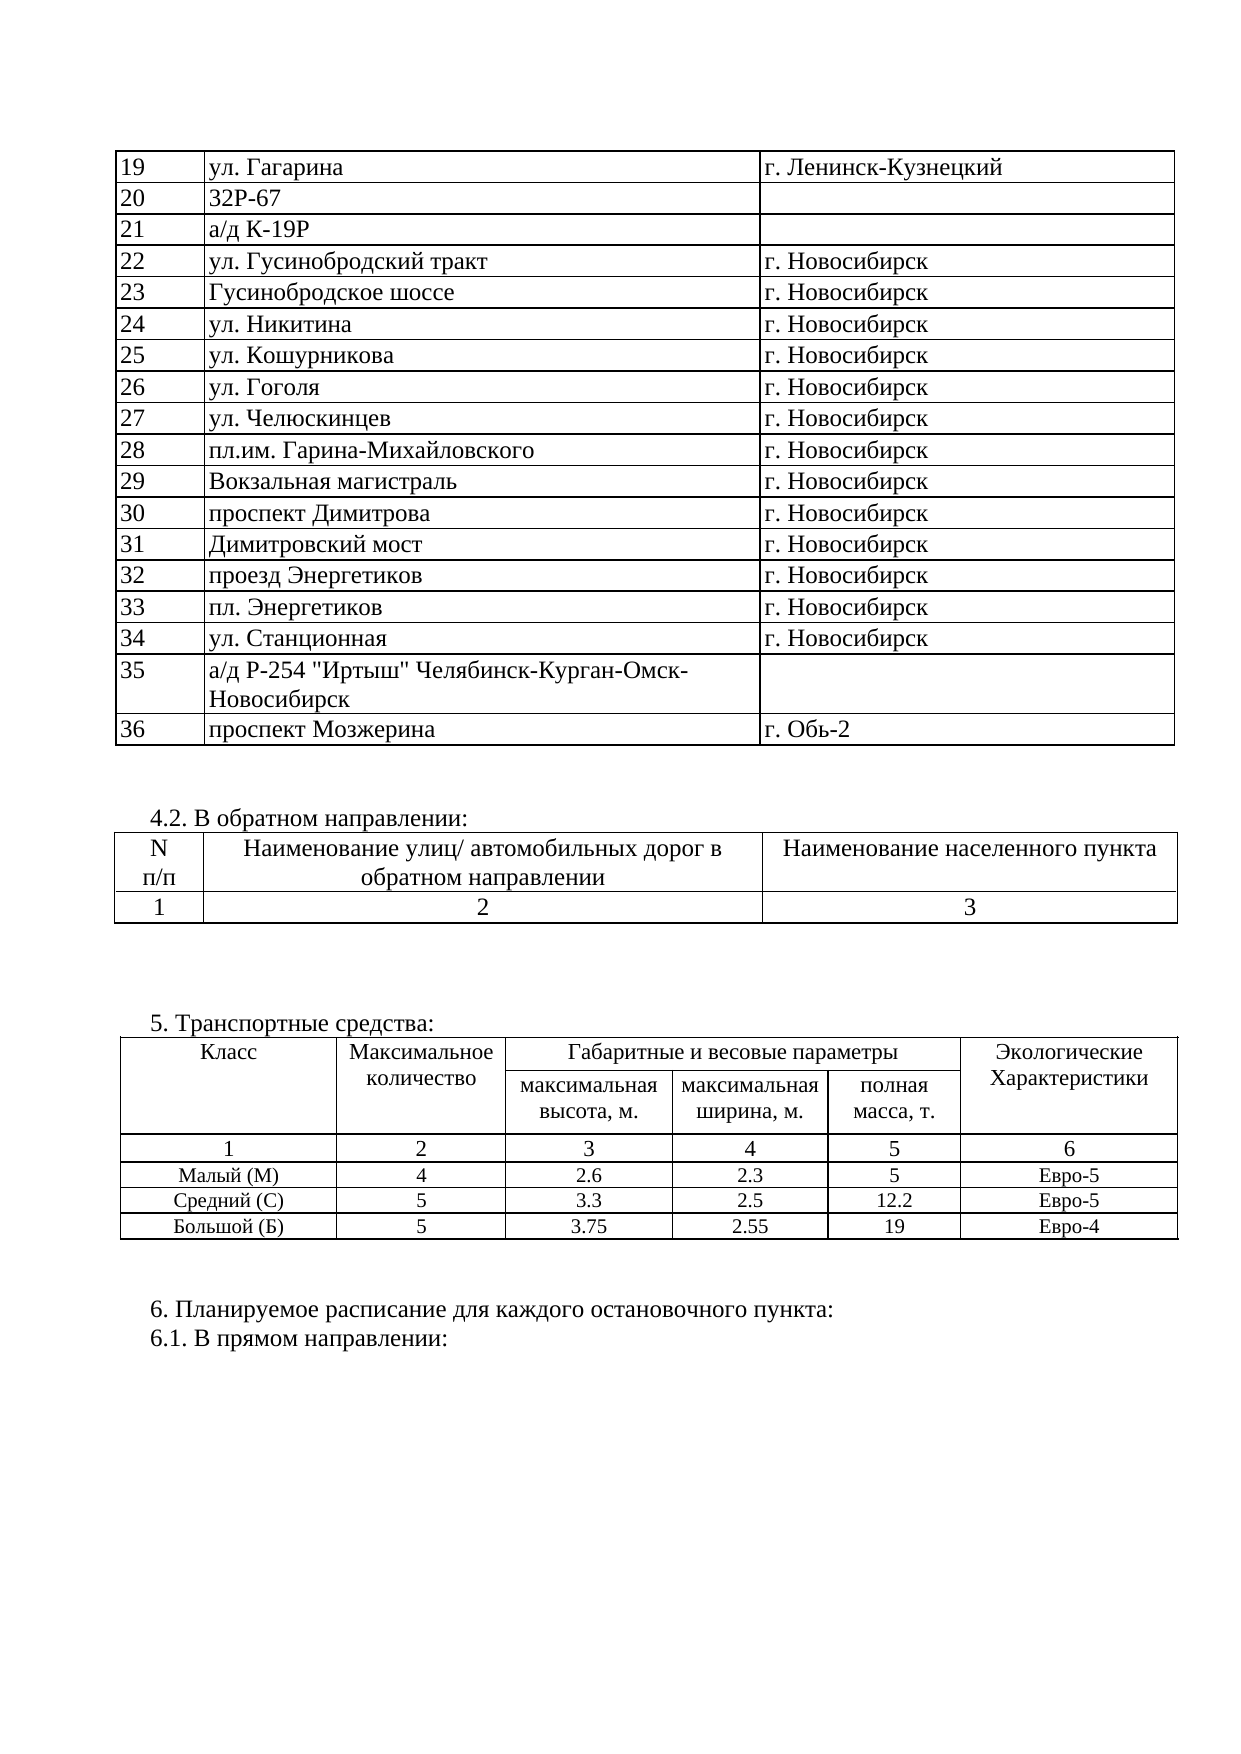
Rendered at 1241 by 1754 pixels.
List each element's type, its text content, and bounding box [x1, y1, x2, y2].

table_cell ул. Гагарина [205, 152, 759, 181]
table_cell г. Новосибирск [761, 466, 1174, 496]
table_cell 4 [337, 1163, 505, 1187]
text 4.2. В обратном направлении: [150, 803, 1090, 832]
table_cell ул. Челюскинцев [205, 403, 759, 433]
table_cell Малый (М) [121, 1163, 336, 1187]
text 5. Транспортные средства: [150, 1008, 1090, 1036]
table_header Габаритные и весовые параметры [506, 1038, 960, 1070]
table_cell 2.5 [673, 1188, 827, 1212]
table_cell 27 [117, 403, 204, 433]
table_cell 32Р-67 [205, 183, 759, 213]
table_cell ул. Станционная [205, 623, 759, 653]
table_cell 2.55 [673, 1214, 827, 1238]
table_cell а/д К-19Р [205, 215, 759, 244]
table_cell ул. Гоголя [205, 372, 759, 402]
table_cell 35 [117, 655, 204, 712]
table_cell 26 [117, 372, 204, 402]
table_cell 12.2 [829, 1188, 960, 1212]
table_cell 2 [337, 1135, 505, 1161]
table_cell 3 [763, 891, 1177, 922]
table_cell г. Новосибирск [761, 592, 1174, 622]
table_cell 3 [506, 1135, 672, 1161]
table_cell Евро-4 [961, 1214, 1177, 1238]
table_cell проспект Мозжерина [205, 714, 759, 744]
table_header Максимальное количество [337, 1038, 505, 1133]
table_cell Гусинобродское шоссе [205, 277, 759, 307]
table_cell г. Новосибирск [761, 529, 1174, 559]
table_cell 29 [117, 466, 204, 496]
table_cell 4 [673, 1135, 827, 1161]
table_cell 5 [337, 1188, 505, 1212]
table_cell 2.6 [506, 1163, 672, 1187]
table_cell Евро-5 [961, 1163, 1177, 1187]
table_cell 21 [117, 215, 204, 244]
table_header Экологические Характеристики [961, 1038, 1177, 1133]
table_cell г. Обь-2 [761, 714, 1174, 744]
table_cell 1 [115, 892, 203, 922]
table_cell 31 [117, 529, 204, 559]
table_cell максимальная ширина, м. [673, 1071, 827, 1133]
table_cell г. Новосибирск [761, 246, 1174, 276]
table_header Наименование населенного пункта [763, 833, 1177, 891]
table_cell 30 [117, 498, 204, 527]
table_cell 20 [117, 183, 204, 213]
table_cell 5 [829, 1163, 960, 1187]
table_cell 32 [117, 561, 204, 590]
table_cell 2 [204, 892, 762, 922]
table_header Наименование улиц/ автомобильных дорог в обратном направлении [204, 833, 762, 891]
table_cell а/д Р-254 "Иртыш" Челябинск-Курган-Омск-Новосибирск [205, 655, 759, 712]
text 6. Планируемое расписание для каждого остановочного пункта: [150, 1294, 1090, 1323]
table_header N п/п [115, 833, 203, 891]
table_cell 33 [117, 592, 204, 622]
table_cell 1 [121, 1135, 336, 1161]
table_cell г. Новосибирск [761, 561, 1174, 590]
table_cell 28 [117, 435, 204, 464]
table_cell 19 [829, 1214, 960, 1238]
table_cell максимальная высота, м. [506, 1071, 672, 1133]
table_cell г. Новосибирск [761, 277, 1174, 307]
table_cell пл.им. Гарина-Михайловского [205, 435, 759, 464]
table_cell ул. Гусинобродский тракт [205, 246, 759, 276]
table_cell г. Новосибирск [761, 435, 1174, 464]
table_cell пл. Энергетиков [205, 592, 759, 622]
table_cell Димитровский мост [205, 529, 759, 559]
table_cell г. Новосибирск [761, 372, 1174, 402]
table_cell г. Новосибирск [761, 498, 1174, 527]
table_cell 22 [117, 246, 204, 276]
text 6.1. В прямом направлении: [150, 1323, 1090, 1352]
table_cell г. Новосибирск [761, 309, 1174, 339]
table_header Класс [121, 1038, 336, 1133]
table_cell Вокзальная магистраль [205, 466, 759, 496]
table_cell г. Новосибирск [761, 340, 1174, 370]
table_cell [761, 215, 1174, 244]
table_cell проспект Димитрова [205, 498, 759, 527]
table_cell 36 [117, 714, 204, 744]
table_cell 25 [117, 340, 204, 370]
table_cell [761, 152, 1174, 181]
table_cell 5 [337, 1214, 505, 1238]
table_cell г. Новосибирск [761, 623, 1174, 653]
table_cell Большой (Б) [121, 1214, 336, 1238]
table_cell 34 [117, 623, 204, 653]
table_cell 6 [961, 1135, 1177, 1161]
table_cell ул. Кошурникова [205, 340, 759, 370]
table_cell [761, 655, 1174, 712]
table_cell г. Новосибирск [761, 403, 1174, 433]
table_cell 3.3 [506, 1188, 672, 1212]
table_cell Евро-5 [961, 1188, 1177, 1212]
table_cell 24 [117, 309, 204, 339]
table_cell 19 [117, 152, 204, 181]
table_cell 2.3 [673, 1163, 827, 1187]
table_cell 5 [829, 1135, 960, 1161]
table_cell проезд Энергетиков [205, 561, 759, 590]
table_cell полная масса, т. [829, 1071, 960, 1133]
table_cell ул. Никитина [205, 309, 759, 339]
table_cell Средний (С) [121, 1188, 336, 1212]
table_cell 3.75 [506, 1214, 672, 1238]
table_cell [761, 183, 1174, 213]
table_cell 23 [117, 277, 204, 307]
